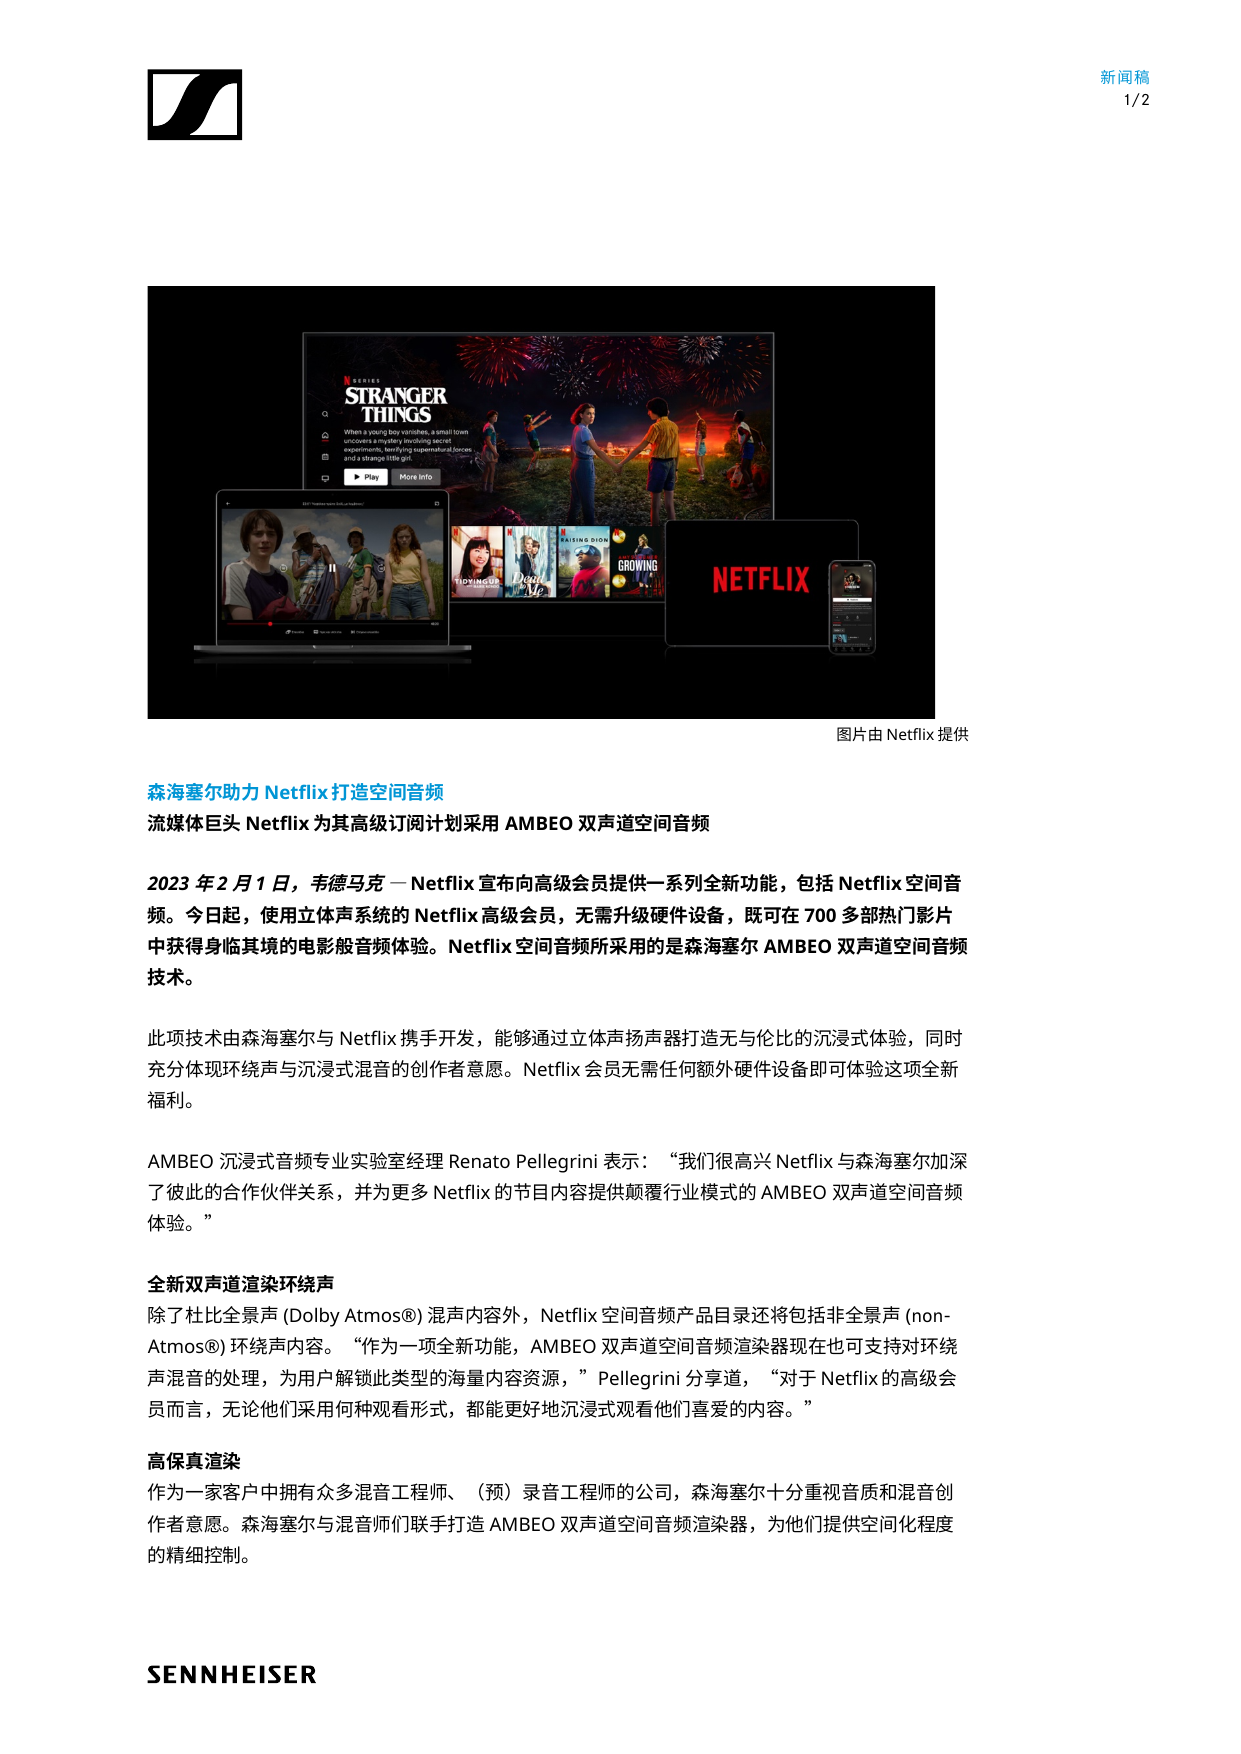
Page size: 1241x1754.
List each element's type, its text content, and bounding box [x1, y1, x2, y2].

text 全新双声道渲染环绕声 [148, 1269, 968, 1297]
text AMBEO 沉浸式音频专业实验室经理 Renato Pellegrini 表示：“我们很高兴Netflix与森海塞尔加深了彼此的合作伙伴关系，并为更多Netflix的节目内容提供颠覆行业模式的 AMBEO 双声道空间音频体验。” [148, 1146, 968, 1236]
text 作为一家客户中拥有众多混音工程师、（预）录音工程师的公司，森海塞尔十分重视音质和混音创作者意愿。森海塞尔与混音师们联手打造 AMBEO 双声道空间音频渲染器，为他们提供空间化程度的精细控制。 [148, 1478, 968, 1568]
text 此项技术由森海塞尔与Netflix携手开发，能够通过立体声扬声器打造无与伦比的沉浸式体验，同时充分体现环绕声与沉浸式混音的创作者意愿。Netflix会员无需任何额外硬件设备即可体验这项全新福利。 [148, 1023, 968, 1113]
picture [1139, 70, 1149, 84]
picture [147, 286, 936, 719]
text 流媒体巨头Netflix为其高级订阅计划采用 AMBEO 双声道空间音频 [148, 808, 968, 836]
text 除了杜比全景声 (Dolby Atmos®) 混声内容外，Netflix空间音频产品目录还将包括非全景声 (non-Atmos®) 环绕声内容。“作为一项全新功能，AMBEO 双声道空间音频渲染器现在也可支持对环绕声混音的处理，为用户解锁此类型的海量内容资源，”Pellegrini 分享道，“对于Netflix的高级会员而言，无论他们采用何种观看形式，都能更好地沉浸式观看他们喜爱的内容。” [148, 1301, 968, 1422]
text 2023 年 2 月 1 日，韦德马克 — Netflix宣布向高级会员提供一系列全新功能，包括Netflix空间音频。今日起，使用立体声系统的Netflix高级会员，无需升级硬件设备，既可在700 多部热门影片中获得身临其境的电影般音频体验。Netflix空间音频所采用的是森海塞尔 AMBEO 双声道空间音频技术。 [148, 869, 968, 990]
picture [1123, 71, 1131, 82]
text 高保真渲染 [148, 1447, 968, 1474]
text 图片由Netflix提供 [148, 722, 968, 745]
subtitle 森海塞尔助力Netflix打造空间音频 [148, 777, 968, 804]
